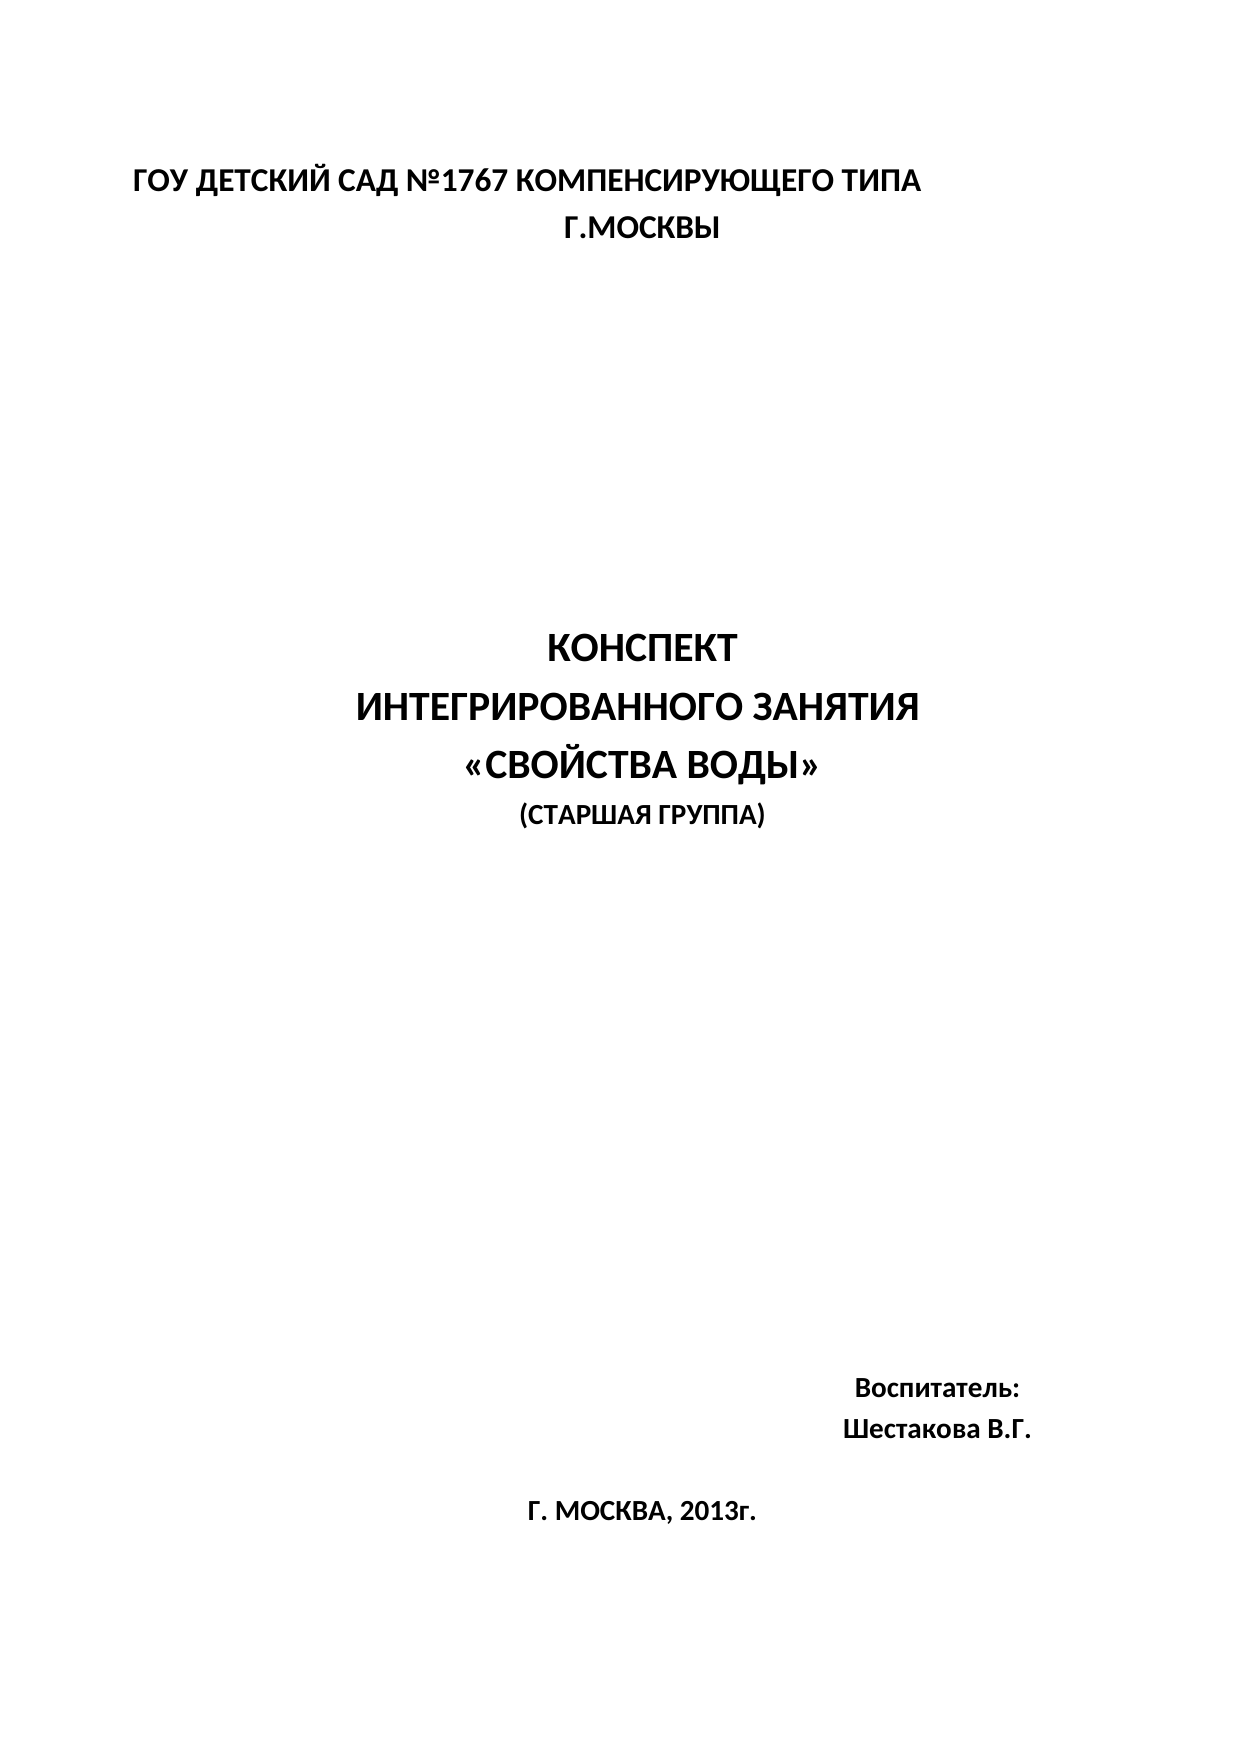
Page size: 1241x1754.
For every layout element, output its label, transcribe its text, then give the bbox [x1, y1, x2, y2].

text ИНТЕГРИРОВАННОГО ЗАНЯТИЯ «СВОЙСТВА ВОДЫ» [133, 679, 1152, 789]
text КОНСПЕКТ [133, 621, 1152, 672]
text Г. МОСКВА, 2013г. [133, 1492, 1152, 1528]
text Шестакова В.Г. [649, 1410, 1152, 1446]
text Г.МОСКВЫ [133, 206, 1152, 247]
text (СТАРШАЯ ГРУППА) [133, 796, 1152, 832]
text Воспитатель: [649, 1369, 1152, 1405]
text ГОУ ДЕТСКИЙ САД №1767 КОМПЕНСИРУЮЩЕГО ТИПА [133, 159, 1152, 200]
